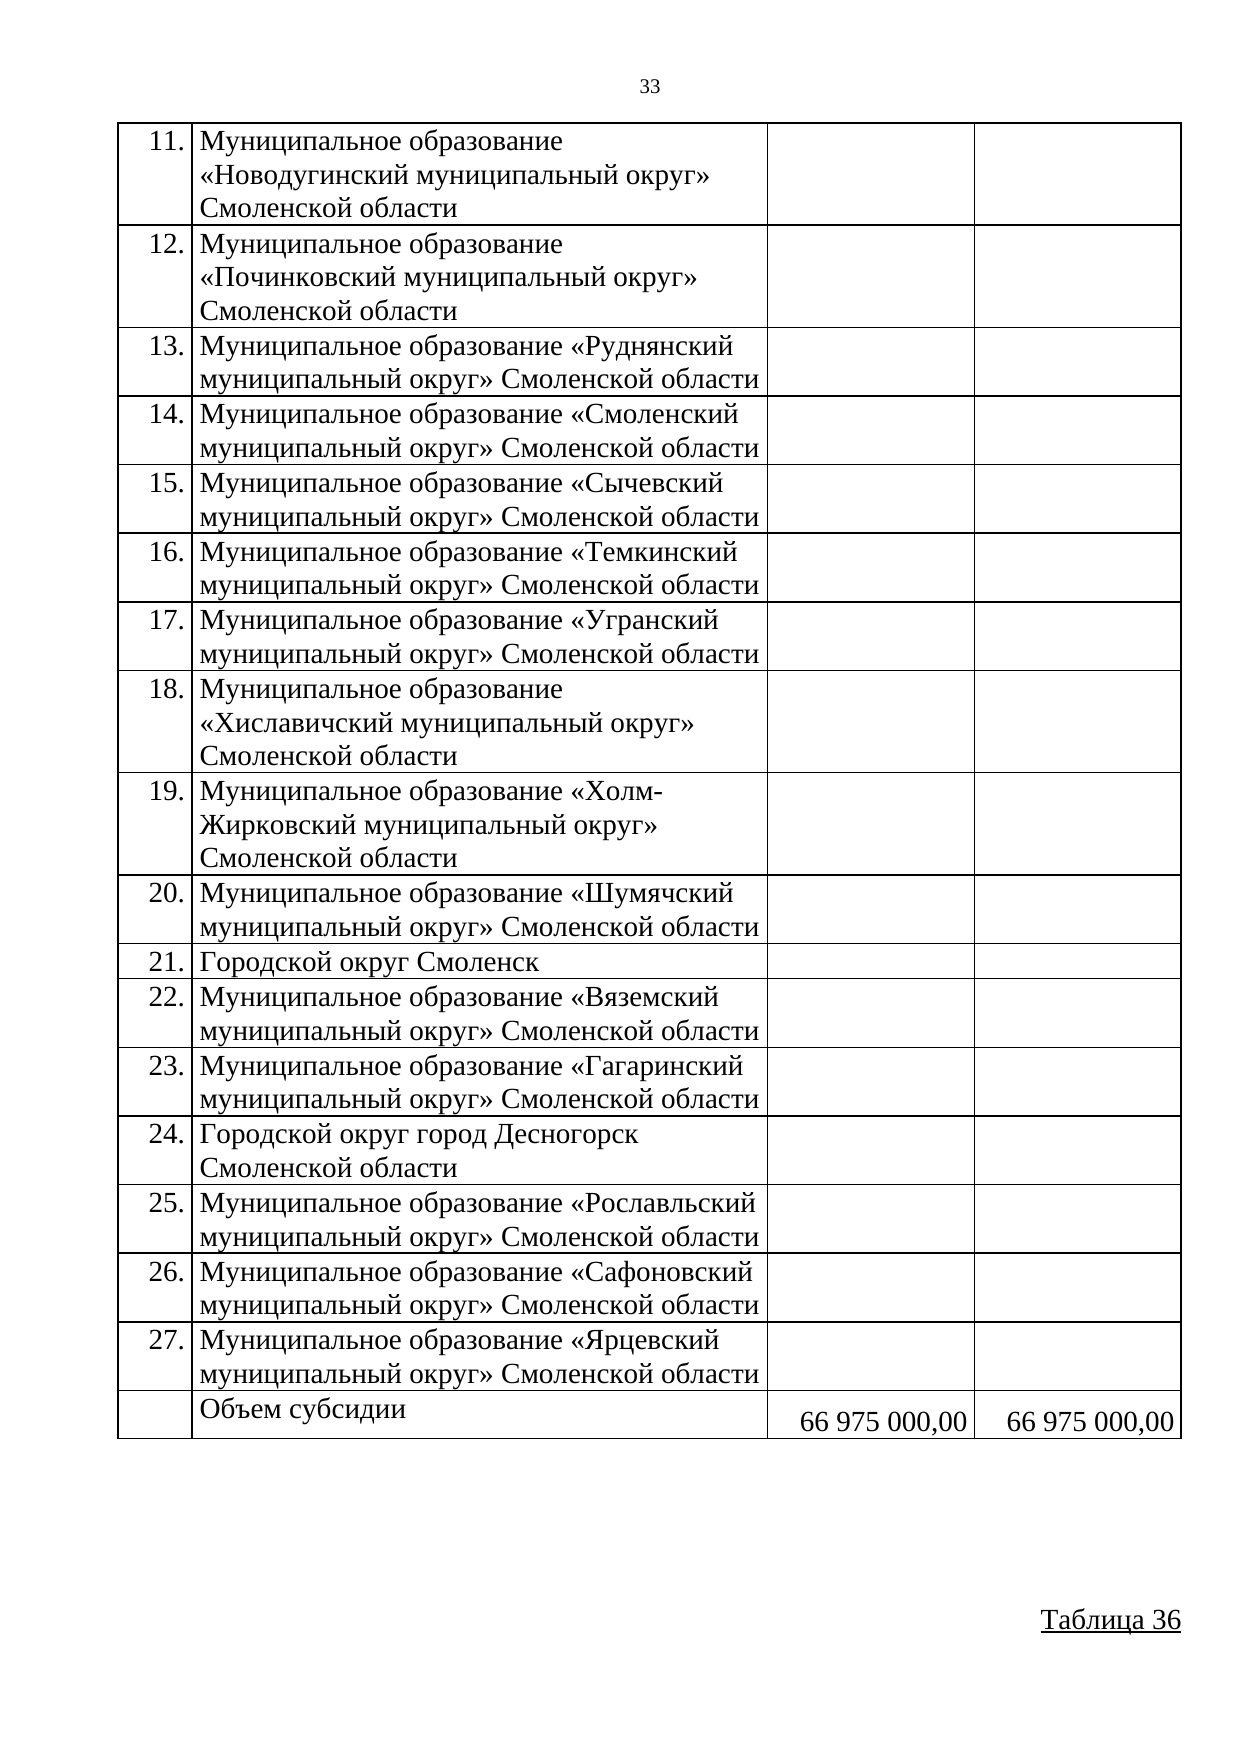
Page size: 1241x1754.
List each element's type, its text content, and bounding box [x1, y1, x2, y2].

table_cell [768, 1048, 974, 1115]
table_cell [975, 465, 1180, 532]
table_cell 16. [119, 534, 191, 601]
table_cell [768, 465, 974, 532]
table_cell 27. [119, 1323, 191, 1389]
table_cell [975, 773, 1180, 874]
table_cell Городской округ Смоленск [193, 944, 767, 978]
table_cell [768, 603, 974, 669]
table_cell [975, 603, 1180, 669]
table_cell [768, 671, 974, 772]
table_cell 17. [119, 603, 191, 669]
table_cell 13. [119, 328, 191, 395]
table_cell [768, 1117, 974, 1184]
table_cell [975, 124, 1180, 224]
table_cell [768, 876, 974, 943]
table_cell [975, 534, 1180, 601]
table_cell Городской округ город Десногорск Смоленской области [193, 1117, 767, 1184]
table_cell 11. [119, 124, 191, 224]
table_cell Муниципальное образование «Угранский муниципальный округ» Смоленской области [193, 603, 767, 669]
table_cell Муниципальное образование «Ярцевский муниципальный округ» Смоленской области [193, 1323, 767, 1389]
table_cell [768, 1323, 974, 1389]
table_cell 66 975 000,00 [975, 1391, 1180, 1437]
table_cell Муниципальное образование «Вяземский муниципальный округ» Смоленской области [193, 979, 767, 1046]
table_cell Муниципальное образование «Сычевский муниципальный округ» Смоленской области [193, 465, 767, 532]
table_cell 21. [119, 944, 191, 978]
table_cell 12. [119, 226, 191, 326]
table_cell [975, 1185, 1180, 1252]
table_cell 20. [119, 876, 191, 943]
table_cell 14. [119, 397, 191, 464]
table_cell 23. [119, 1048, 191, 1115]
table_cell 22. [119, 979, 191, 1046]
table_cell 19. [119, 773, 191, 874]
table_cell [768, 1254, 974, 1321]
table_cell [768, 1185, 974, 1252]
table_cell [768, 773, 974, 874]
table_cell [975, 328, 1180, 395]
table_cell Муниципальное образование «Темкинский муниципальный округ» Смоленской области [193, 534, 767, 601]
table_cell [768, 226, 974, 326]
table_cell Объем субсидии [193, 1391, 767, 1437]
table_cell 15. [119, 465, 191, 532]
table_cell [975, 1254, 1180, 1321]
table_cell [975, 1048, 1180, 1115]
table_cell 24. [119, 1117, 191, 1184]
table_cell [975, 397, 1180, 464]
table_cell Муниципальное образование «Гагаринский муниципальный округ» Смоленской области [193, 1048, 767, 1115]
text Таблица 36 [118, 1602, 1181, 1636]
table_cell 25. [119, 1185, 191, 1252]
table_cell 18. [119, 671, 191, 772]
table_cell [975, 226, 1180, 326]
table_cell [975, 671, 1180, 772]
table_cell Муниципальное образование «Холм-Жирковский муниципальный округ» Смоленской области [193, 773, 767, 874]
table_cell Муниципальное образование «Шумячский муниципальный округ» Смоленской области [193, 876, 767, 943]
table_cell [975, 876, 1180, 943]
table_cell [975, 944, 1180, 978]
table_cell Муниципальное образование «Починковский муниципальный округ» Смоленской области [193, 226, 767, 326]
table_cell [768, 534, 974, 601]
table_cell [768, 328, 974, 395]
table_cell Муниципальное образование «Сафоновский муниципальный округ» Смоленской области [193, 1254, 767, 1321]
table_cell [975, 979, 1180, 1046]
table_cell [768, 124, 974, 224]
table_cell Муниципальное образование «Смоленский муниципальный округ» Смоленской области [193, 397, 767, 464]
table_cell 66 975 000,00 [768, 1391, 974, 1437]
table_cell Муниципальное образование «Рославльский муниципальный округ» Смоленской области [193, 1185, 767, 1252]
table_cell 26. [119, 1254, 191, 1321]
table_cell [119, 1391, 191, 1437]
table_cell [768, 979, 974, 1046]
table_cell [975, 1117, 1180, 1184]
table_cell [768, 944, 974, 978]
table_cell Муниципальное образование «Новодугинский муниципальный округ» Смоленской области [193, 124, 767, 224]
table_cell [768, 397, 974, 464]
table_cell Муниципальное образование «Руднянский муниципальный округ» Смоленской области [193, 328, 767, 395]
table_cell [975, 1323, 1180, 1389]
table_cell Муниципальное образование «Хиславичский муниципальный округ» Смоленской области [193, 671, 767, 772]
